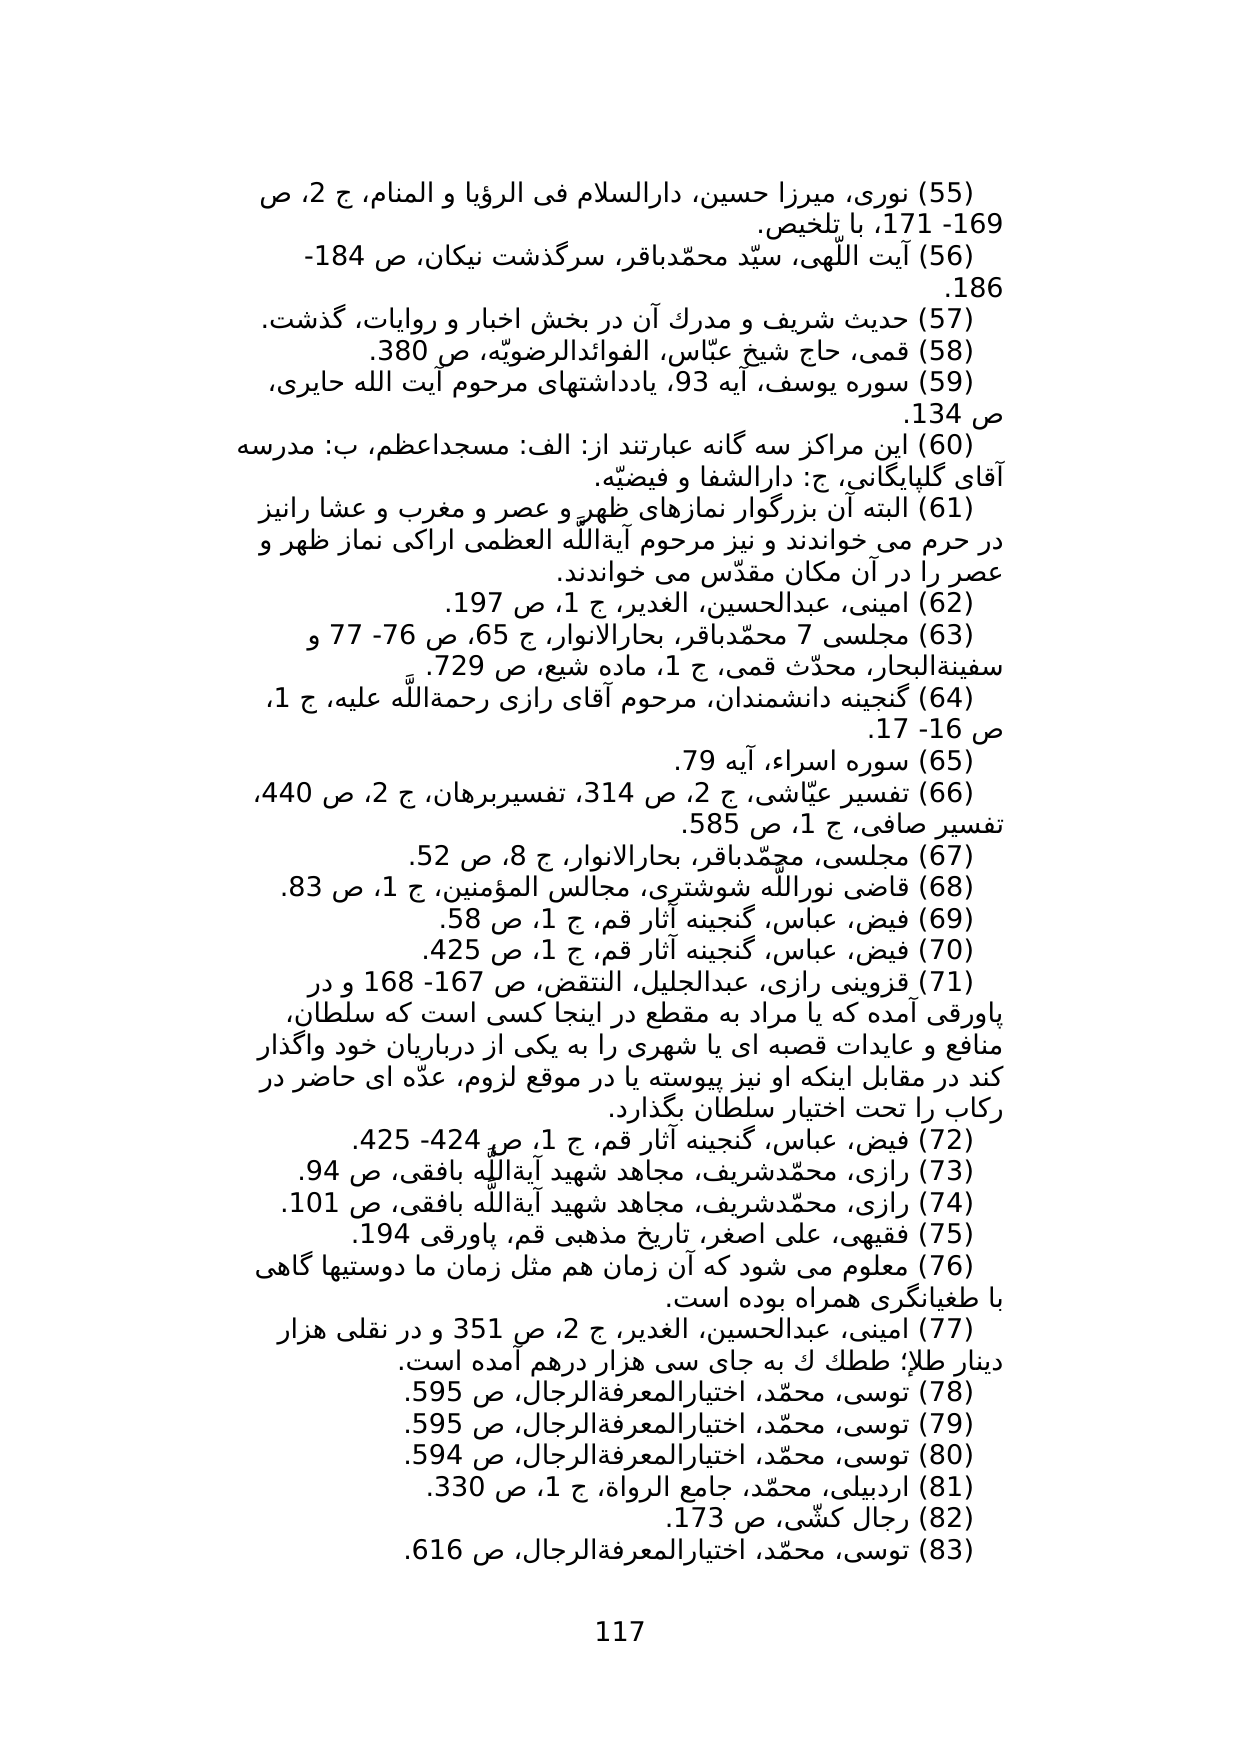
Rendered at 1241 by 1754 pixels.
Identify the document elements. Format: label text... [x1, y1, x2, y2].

text (60) اين مراكز سه گانه عبارتند از: الف: مسجداعظم، ب: مدرسه آقاى گلپايگانى، ج: دارالشفا و فيضيّه. [236, 430, 1004, 493]
text (55) نورى، ميرزا حسين، دارالسلام فى الرؤيا و المنام، ج 2، ص 169- 171، با تلخيص. [236, 177, 1004, 240]
text (77) امينى، عبدالحسين، الغدير، ج 2، ص 351 و در نقلى هزار دينار طلإ؛ ططك ك به جاى سى هزار درهم آمده است. [236, 1313, 1004, 1377]
text (56) آيت اللّهى، سيّد محمّدباقر، سرگذشت نيكان، ص 184- 186. [236, 240, 1004, 303]
text (79) توسى، محمّد، اختيارالمعرفةالرجال، ص 595. [236, 1408, 1004, 1440]
text (71) قزوينى رازى، عبدالجليل، النتقض، ص 167- 168 و در پاورقى آمده كه يا مراد به مقطع در اينجا كسى است كه سلطان، منافع و عايدات قصبه اى يا شهرى را به يكى از درباريان خود واگذار كند در مقابل اينكه او نيز پيوسته يا در موقع لزوم، عدّه اى حاضر در ركاب را تحت اختيار سلطان بگذارد. [236, 966, 1004, 1124]
text (70) فيض، عباس، گنجينه آثار قم، ج 1، ص 425. [236, 935, 1004, 966]
text (82) رجال كشّى، ص 173. [236, 1503, 1004, 1534]
text (74) رازى، محمّدشريف، مجاهد شهيد آيةاللَّه بافقى، ص 101. [236, 1187, 1004, 1219]
text (65) سوره اسراء، آيه 79. [236, 745, 1004, 777]
text (67) مجلسى، محمّدباقر، بحارالانوار، ج 8، ص 52. [236, 840, 1004, 872]
text (76) معلوم مى شود كه آن زمان هم مثل زمان ما دوستيها گاهى با طغيانگرى همراه بوده است. [236, 1250, 1004, 1313]
text (57) حديث شريف و مدرك آن در بخش اخبار و روايات، گذشت. [236, 303, 1004, 335]
text (72) فيض، عباس، گنجينه آثار قم، ج 1، ص 424- 425. [236, 1124, 1004, 1156]
text (64) گنجينه دانشمندان، مرحوم آقاى رازى رحمةاللَّه عليه، ج 1، ص 16- 17. [236, 682, 1004, 745]
text (83) توسى، محمّد، اختيارالمعرفةالرجال، ص 616. [236, 1534, 1004, 1566]
text (73) رازى، محمّدشريف، مجاهد شهيد آيةاللَّه بافقى، ص 94. [236, 1156, 1004, 1187]
text (61) البته آن بزرگوار نمازهاى ظهر و عصر و مغرب و عشا رانيز در حرم مى خواندند و نيز مرحوم آيةاللَّه العظمى اراكى نماز ظهر و عصر را در آن مكان مقدّس مى خواندند. [236, 493, 1004, 587]
text (59) سوره يوسف، آيه 93، يادداشتهاى مرحوم آيت الله حايرى، ص 134. [236, 367, 1004, 430]
text (68) قاضى نوراللَّه شوشترى، مجالس المؤمنين، ج 1، ص 83. [236, 872, 1004, 903]
text (75) فقيهى، على اصغر، تاريخ مذهبى قم، پاورقى 194. [236, 1219, 1004, 1250]
text (63) مجلسى 7 محمّدباقر، بحارالانوار، ج 65، ص 76- 77 و سفينةالبحار، محدّث قمى، ج 1، ماده شيع، ص 729. [236, 619, 1004, 682]
text (78) توسى، محمّد، اختيارالمعرفةالرجال، ص 595. [236, 1377, 1004, 1408]
text (80) توسى، محمّد، اختيارالمعرفةالرجال، ص 594. [236, 1440, 1004, 1471]
text (66) تفسير عيّاشى، ج 2، ص 314، تفسيربرهان، ج 2، ص 440، تفسير صافى، ج 1، ص 585. [236, 777, 1004, 840]
text (62) امينى، عبدالحسين، الغدير، ج 1، ص 197. [236, 587, 1004, 619]
text (58) قمى، حاج شيخ عبّاس، الفوائدالرضويّه، ص 380. [236, 335, 1004, 367]
text (69) فيض، عباس، گنجينه آثار قم، ج 1، ص 58. [236, 903, 1004, 935]
text (81) اردبيلى، محمّد، جامع الرواة، ج 1، ص 330. [236, 1471, 1004, 1503]
